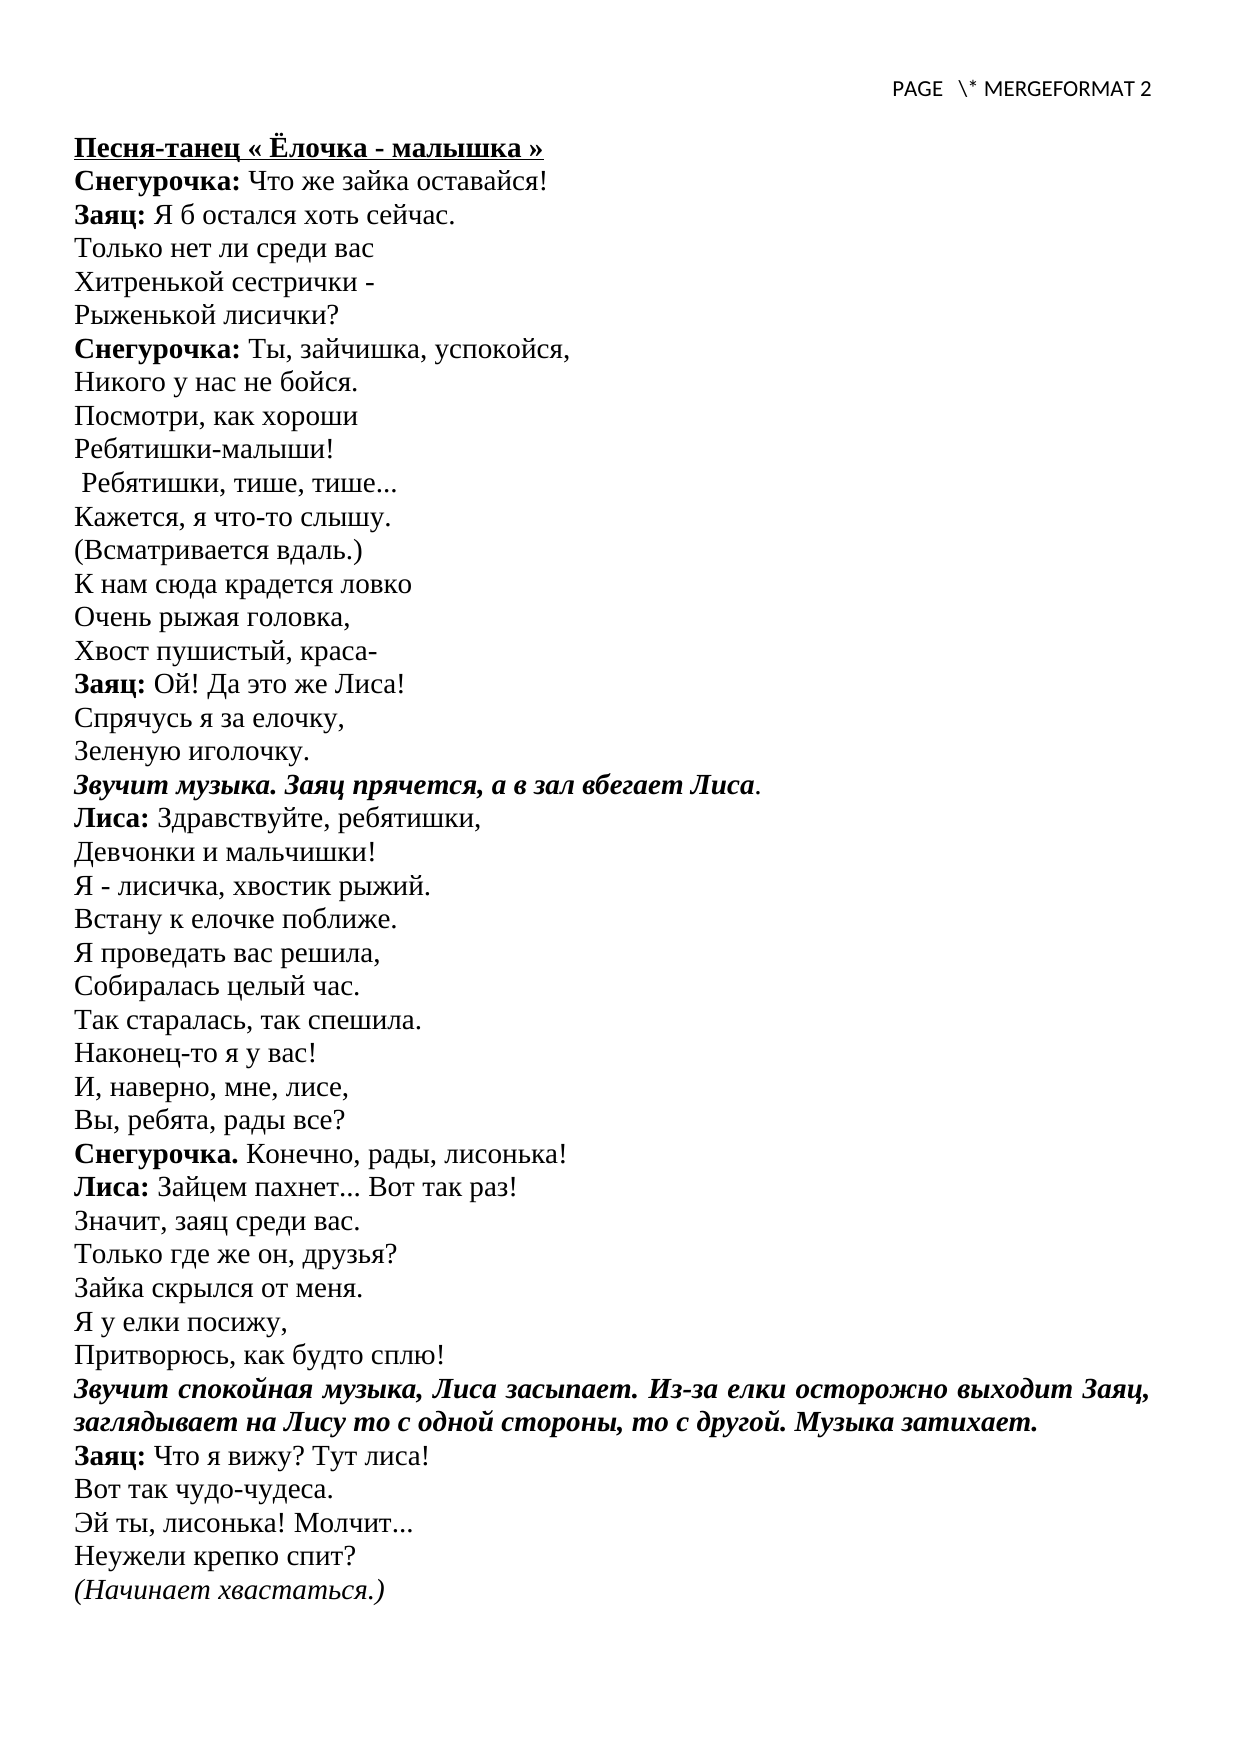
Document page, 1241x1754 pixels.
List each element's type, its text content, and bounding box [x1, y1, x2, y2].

text Снегурочка: Что же зайка оставайся! [74, 163, 1152, 197]
text Ребятишки, тише, тише... [74, 465, 1152, 499]
text Я - лисичка, хвостик рыжий. [74, 868, 1152, 901]
text Вот так чудо-чудеса. [74, 1471, 1152, 1505]
text Девчонки и мальчишки! [74, 834, 1152, 868]
text Снегурочка: Ты, зайчишка, успокойся, [74, 331, 1152, 364]
text Песня-танец « Ёлочка - малышка » [74, 130, 1152, 163]
text Хвост пушистый, краса- [74, 633, 1152, 666]
text Наконец-то я у вас! [74, 1035, 1152, 1069]
text Кажется, я что-то слышу. [74, 499, 1152, 532]
text Значит, заяц среди вас. [74, 1203, 1152, 1237]
text Встану к елочке поближе. [74, 901, 1152, 935]
text Неужели крепко спит? [74, 1538, 1152, 1572]
text Заяц: Что я вижу? Тут лиса! [74, 1438, 1152, 1471]
text Так старалась, так спешила. [74, 1002, 1152, 1035]
text Вы, ребята, рады все? [74, 1102, 1152, 1136]
text Никого у нас не бойся. [74, 364, 1152, 398]
text Снегурочка. Конечно, рады, лисонька! [74, 1136, 1152, 1169]
text Рыженькой лисички? [74, 297, 1152, 331]
text К нам сюда крадется ловко [74, 566, 1152, 599]
text Заяц: Ой! Да это же Лиса! [74, 666, 1152, 700]
text Притворюсь, как будто сплю! [74, 1337, 1152, 1371]
text Звучит спокойная музыка, Лиca засыпает. Из-за елки осторожно выходит Заяц, заглядывает на Лису то с одной стороны, то с другой. Музыка затихает. [74, 1371, 1152, 1438]
text Хитренькой сестрички - [74, 264, 1152, 297]
text (Начинает хвастаться.) [74, 1572, 1152, 1606]
text Только где же он, друзья? [74, 1237, 1152, 1270]
text Очень рыжая головка, [74, 599, 1152, 633]
text Зайка скрылся от меня. [74, 1270, 1152, 1304]
text Я проведать вас решила, [74, 935, 1152, 968]
text Лиса: Здравствуйте, ребятишки, [74, 801, 1152, 834]
text (Всматривается вдаль.) [74, 532, 1152, 566]
text Зеленую иголочку. [74, 733, 1152, 767]
text Лиса: Зайцем пахнет... Вот так раз! [74, 1169, 1152, 1203]
text Собиралась целый час. [74, 968, 1152, 1002]
text Спрячусь я за елочку, [74, 700, 1152, 733]
text Эй ты, лисонька! Молчит... [74, 1505, 1152, 1538]
text Только нет ли среди вас [74, 230, 1152, 264]
text И, наверно, мне, лисе, [74, 1069, 1152, 1102]
text Звучит музыка. Заяц прячется, а в зал вбегает Лиса. [74, 767, 1152, 801]
text Я у елки посижу, [74, 1304, 1152, 1337]
text Заяц: Я б остался хоть сейчас. [74, 197, 1152, 230]
text Посмотри, как хороши [74, 398, 1152, 432]
text Ребятишки-малыши! [74, 432, 1152, 465]
